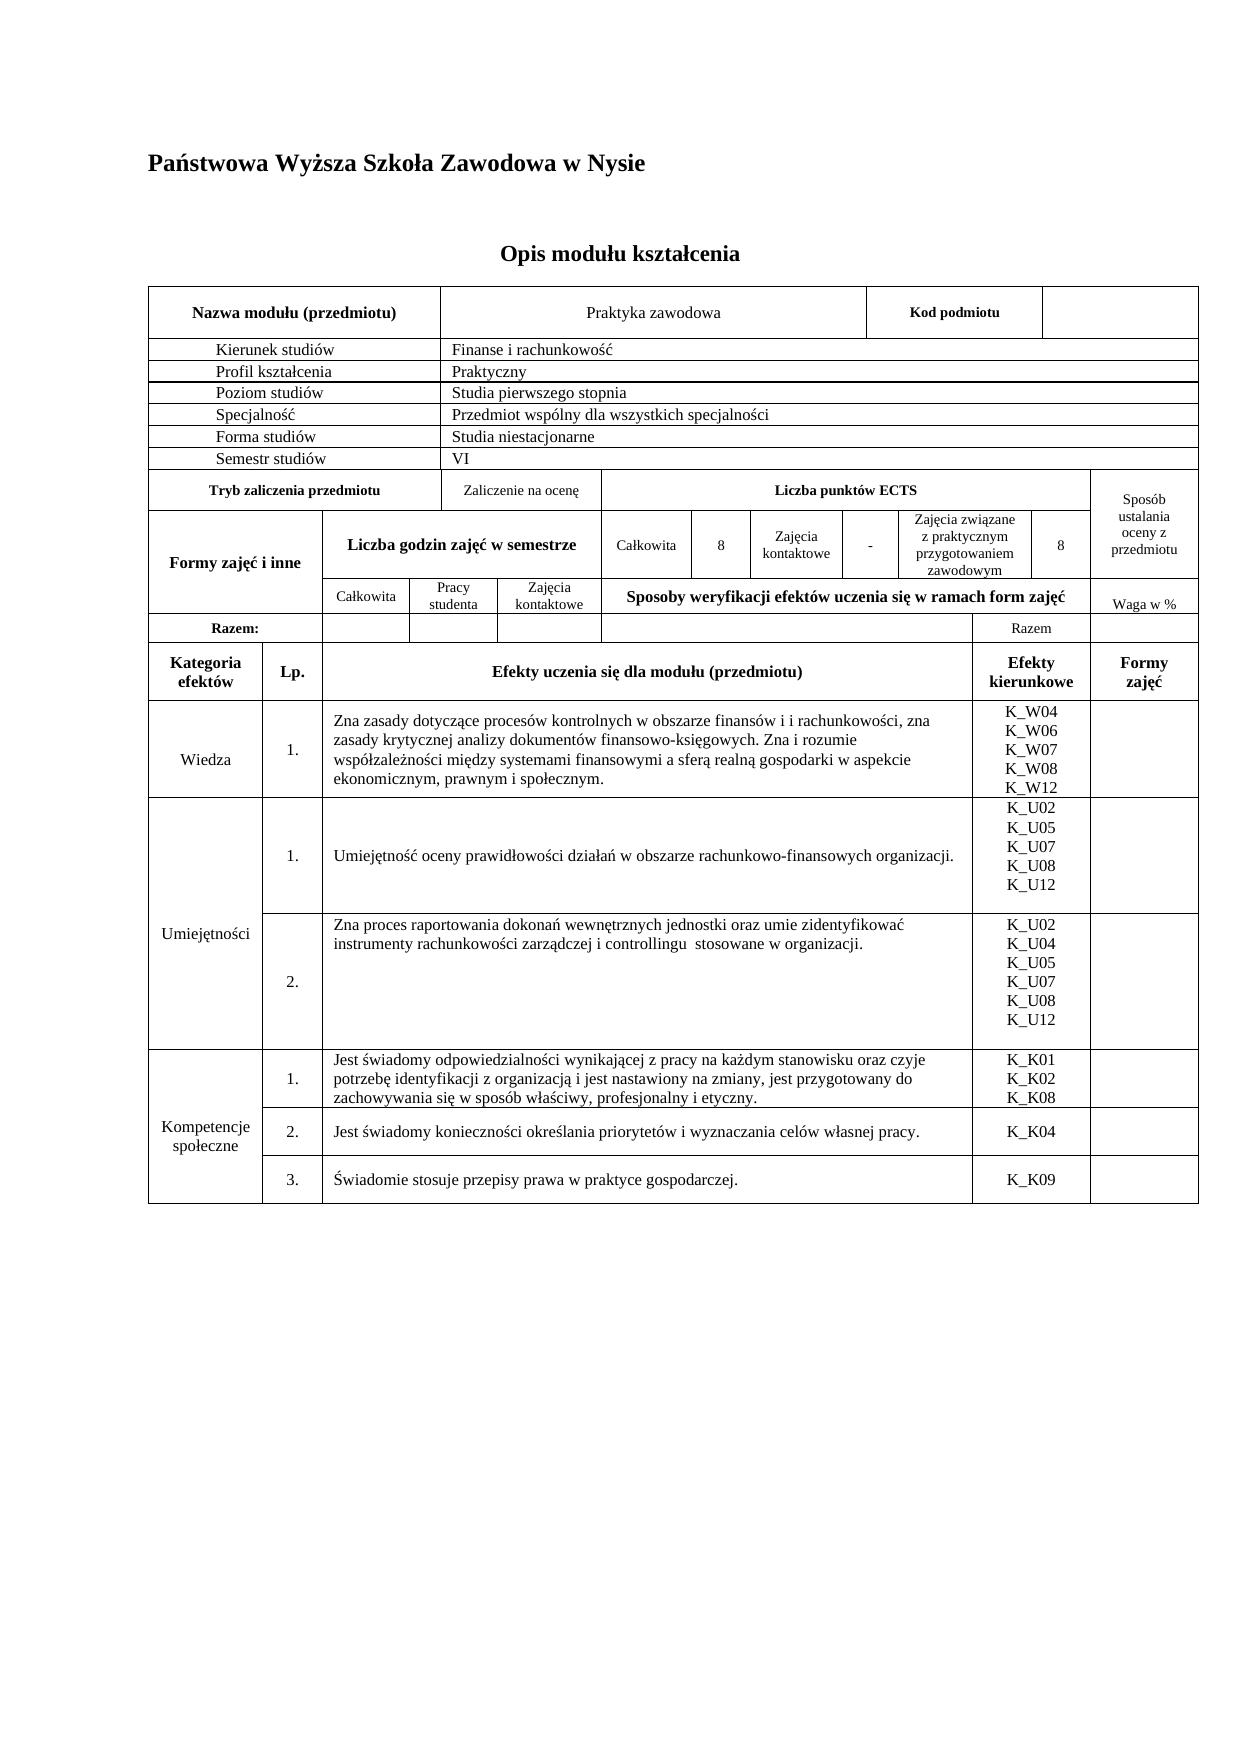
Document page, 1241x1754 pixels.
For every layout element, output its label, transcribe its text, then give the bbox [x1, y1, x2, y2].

table_cell Lp. [263, 643, 322, 700]
table_cell Formy zajęć [1091, 643, 1198, 700]
table_cell Zajęcia związane z praktycznym przygotowaniem zawodowym [899, 511, 1031, 578]
table_cell Praktyczny [441, 361, 1198, 381]
table_cell Tryb zaliczenia przedmiotu [149, 470, 441, 510]
table_cell 2. [263, 1108, 322, 1155]
table_cell [323, 614, 409, 642]
table_cell Finanse i rachunkowość [441, 339, 1198, 359]
table_cell Razem [973, 614, 1090, 642]
table_cell Liczba godzin zajęć w semestrze [323, 511, 601, 578]
table_cell Poziom studiów [149, 383, 440, 403]
table_cell Formy zajęć i inne [149, 511, 322, 613]
table_cell Forma studiów [149, 426, 440, 447]
table_cell [1091, 614, 1198, 642]
table_cell Pracy studenta [410, 579, 497, 613]
table_cell Całkowita [602, 511, 691, 578]
table_cell 8 [692, 511, 750, 578]
table_cell 1. [263, 1050, 322, 1107]
table_cell [1091, 914, 1198, 1048]
table_cell - [843, 511, 898, 578]
table_cell Efekty kierunkowe [973, 643, 1090, 700]
table_header [1043, 287, 1198, 338]
table_cell Świadomie stosuje przepisy prawa w praktyce gospodarczej. [323, 1156, 972, 1203]
table_cell K_U02 K_U04 K_U05 K_U07 K_U08 K_U12 [973, 914, 1090, 1048]
table_cell [1091, 1108, 1198, 1155]
table_cell Całkowita [323, 579, 409, 613]
table_cell K_U02 K_U05 K_U07 K_U08 K_U12 [973, 798, 1090, 913]
table_cell Zajęcia kontaktowe [498, 579, 601, 613]
table_cell Zna proces raportowania dokonań wewnętrznych jednostki oraz umie zidentyfikować instrumenty rachunkowości zarządczej i controllingu stosowane w organizacji. [323, 914, 972, 1048]
table_cell Zajęcia kontaktowe [751, 511, 842, 578]
table_cell K_K04 [973, 1108, 1090, 1155]
table_cell Zaliczenie na ocenę [442, 470, 601, 510]
table_cell [1091, 798, 1198, 913]
table_cell [1091, 701, 1198, 797]
table_cell VI [441, 448, 1198, 469]
text Państwowa Wyższa Szkoła Zawodowa w Nysie [148, 148, 1093, 176]
table_cell [1091, 1156, 1198, 1203]
table_cell Zna zasady dotyczące procesów kontrolnych w obszarze finansów i i rachunkowości, zna zasady krytycznej analizy dokumentów finansowo-księgowych. Zna i rozumie współzależności między systemami finansowymi a sferą realną gospodarki w aspekcie ekonomicznym, prawnym i społecznym. [323, 701, 972, 797]
table_cell Specjalność [149, 404, 440, 425]
table_cell [1091, 1050, 1198, 1107]
table_cell K_K09 [973, 1156, 1090, 1203]
table_cell Umiejętności [149, 798, 262, 1048]
table_cell Sposób ustalania oceny z przedmiotu [1091, 470, 1198, 578]
table_cell Semestr studiów [149, 448, 440, 469]
table_cell K_K01 K_K02 K_K08 [973, 1050, 1090, 1107]
table_cell 1. [263, 701, 322, 797]
table_cell Wiedza [149, 701, 262, 797]
table_cell [498, 614, 601, 642]
table_cell Umiejętność oceny prawidłowości działań w obszarze rachunkowo-finansowych organizacji. [323, 798, 972, 913]
table_cell Przedmiot wspólny dla wszystkich specjalności [441, 404, 1198, 425]
table_cell 2. [263, 914, 322, 1048]
table_cell Liczba punktów ECTS [602, 470, 1090, 510]
table_cell 1. [263, 798, 322, 913]
text Opis modułu kształcenia [148, 240, 1093, 267]
table_cell Efekty uczenia się dla modułu (przedmiotu) [323, 643, 972, 700]
table_cell Kierunek studiów [149, 339, 440, 359]
table_cell [410, 614, 497, 642]
table_cell [602, 614, 972, 642]
table_cell 8 [1032, 511, 1090, 578]
table_cell Profil kształcenia [149, 361, 440, 381]
table_cell Studia niestacjonarne [441, 426, 1198, 447]
table_cell Razem: [149, 614, 322, 642]
table_cell Studia pierwszego stopnia [441, 383, 1198, 403]
table_cell Jest świadomy konieczności określania priorytetów i wyznaczania celów własnej pracy. [323, 1108, 972, 1155]
table_cell Kompetencje społeczne [149, 1050, 262, 1203]
table_cell Sposoby weryfikacji efektów uczenia się w ramach form zajęć [602, 579, 1090, 613]
table_cell Kategoria efektów [149, 643, 262, 700]
table_cell Waga w % [1091, 579, 1198, 613]
table_header Nazwa modułu (przedmiotu) [149, 287, 440, 338]
table_cell K_W04 K_W06 K_W07 K_W08 K_W12 [973, 701, 1090, 797]
table_header Kod podmiotu [867, 287, 1042, 338]
table_cell 3. [263, 1156, 322, 1203]
table_header Praktyka zawodowa [441, 287, 866, 338]
table_cell Jest świadomy odpowiedzialności wynikającej z pracy na każdym stanowisku oraz czyje potrzebę identyfikacji z organizacją i jest nastawiony na zmiany, jest przygotowany do zachowywania się w sposób właściwy, profesjonalny i etyczny. [323, 1050, 972, 1107]
